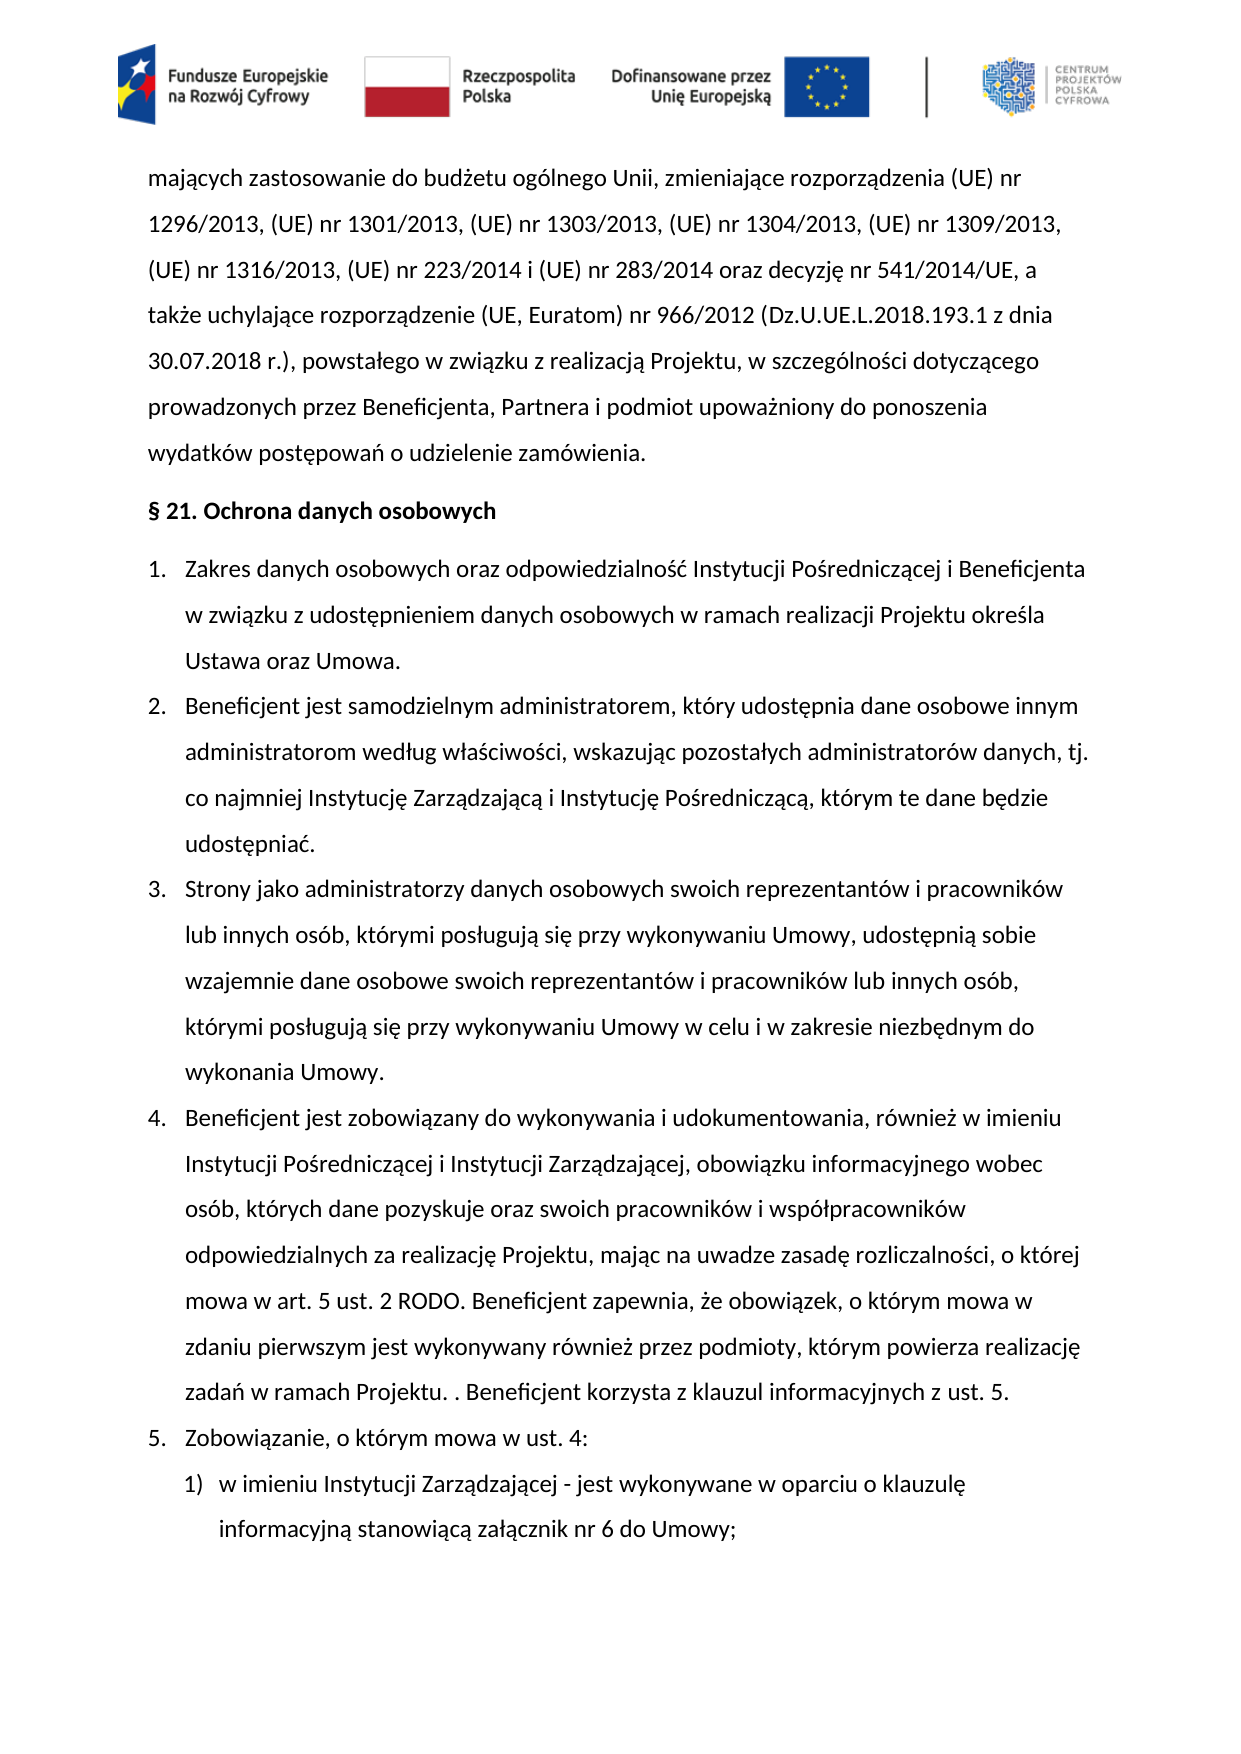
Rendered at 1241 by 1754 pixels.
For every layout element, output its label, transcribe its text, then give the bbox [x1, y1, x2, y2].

text Beneficjent zobowiązany jest do podjęcia wszelkich działań w celu zapobieżenia powstaniu konfliktu interesów, o którym mowa w art. 61 Rozporządzenia Parlamentu Europejskiego i Rady (UE, Euratom) 2018/1046 z dnia 18 lipca 2018 r. w sprawie zasad finansowych mających zastosowanie do budżetu ogólnego Unii, zmieniające rozporządzenia (UE) nr 1296/2013, (UE) nr 1301/2013, (UE) nr 1303/2013, (UE) nr 1304/2013, (UE) nr 1309/2013, (UE) nr 1316/2013, (UE) nr 223/2014 i (UE) nr 283/2014 oraz decyzję nr 541/2014/UE, a także uchylające rozporządzenie (UE, Euratom) nr 966/2012 (Dz.U.UE.L.2018.193.1 z dnia 30.07.2018 r.), powstałego w związku z realizacją Projektu, w szczególności dotyczącego prowadzonych przez Beneficjenta, Partnera i podmiot upoważniony do ponoszenia wydatków postępowań o udzielenie zamówienia. [148, 162, 1093, 467]
subtitle § 21. Ochrona danych osobowych [148, 495, 1093, 526]
list Zobowiązanie, o którym mowa w ust. 4: [148, 1422, 1093, 1453]
picture [118, 44, 1122, 125]
list Strony jako administratorzy danych osobowych swoich reprezentantów i pracowników lub innych osób, którymi posługują się przy wykonywaniu Umowy, udostępnią sobie wzajemnie dane osobowe swoich reprezentantów i pracowników lub innych osób, którymi posługują się przy wykonywaniu Umowy w celu i w zakresie niezbędnym do wykonania Umowy. [148, 873, 1093, 1087]
list Zakres danych osobowych oraz odpowiedzialność Instytucji Pośredniczącej i Beneficjenta w związku z udostępnieniem danych osobowych w ramach realizacji Projektu określa Ustawa oraz Umowa. [148, 553, 1093, 675]
list Beneficjent jest samodzielnym administratorem, który udostępnia dane osobowe innym administratorom według właściwości, wskazując pozostałych administratorów danych, tj. co najmniej Instytucję Zarządzającą i Instytucję Pośredniczącą, którym te dane będzie udostępniać. [148, 691, 1093, 858]
list w imieniu Instytucji Zarządzającej - jest wykonywane w oparciu o klauzulę informacyjną stanowiącą załącznik nr 6 do Umowy; [183, 1468, 1093, 1544]
list Beneficjent jest zobowiązany do wykonywania i udokumentowania, również w imieniu Instytucji Pośredniczącej i Instytucji Zarządzającej, obowiązku informacyjnego wobec osób, których dane pozyskuje oraz swoich pracowników i współpracowników odpowiedzialnych za realizację Projektu, mając na uwadze zasadę rozliczalności, o której mowa w art. 5 ust. 2 RODO. Beneficjent zapewnia, że obowiązek, o którym mowa w zdaniu pierwszym jest wykonywany również przez podmioty, którym powierza realizację zadań w ramach Projektu. . Beneficjent korzysta z klauzul informacyjnych z ust. 5. [148, 1102, 1093, 1407]
